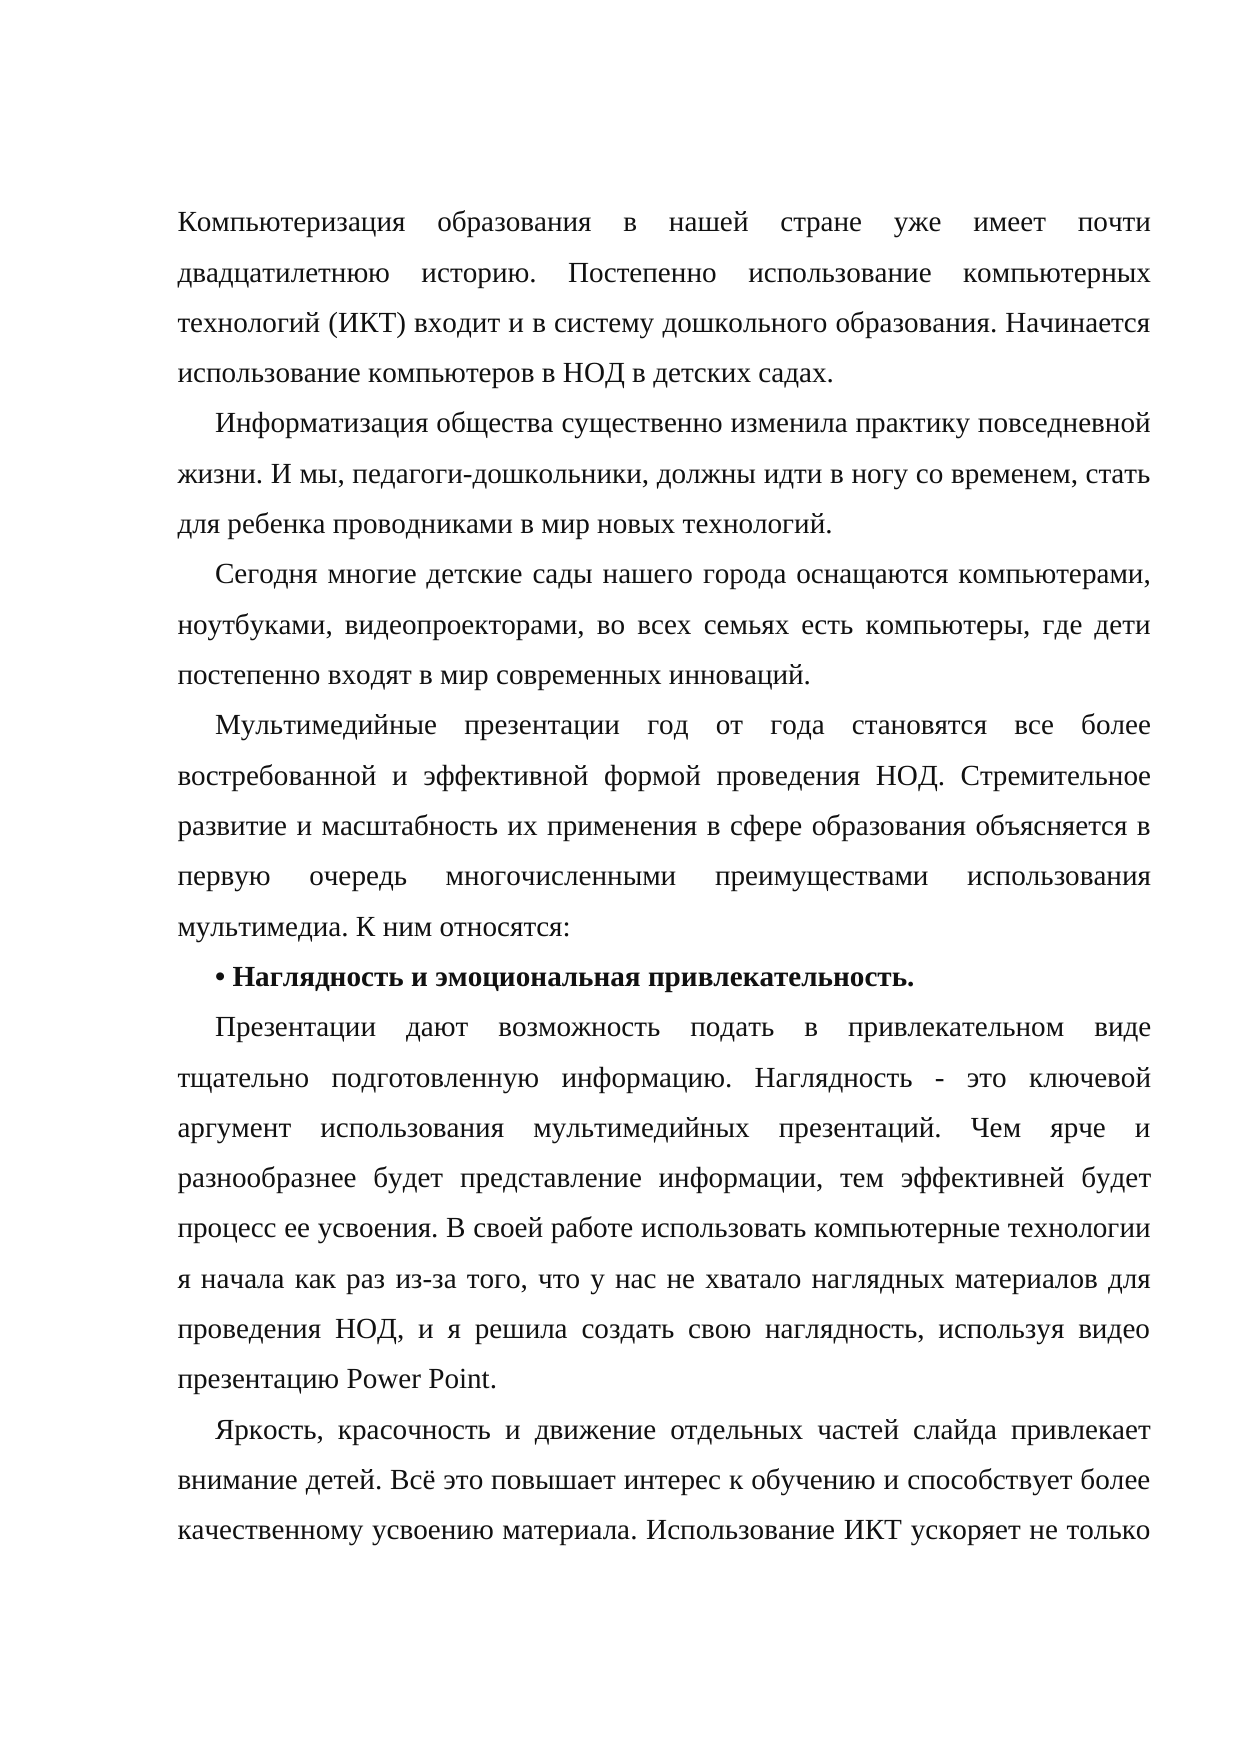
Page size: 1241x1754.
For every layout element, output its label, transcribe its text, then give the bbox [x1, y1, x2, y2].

text Мультимедийные презентации год от года становятся все более востребованной и эффективной формой проведения НОД. Стремительное развитие и масштабность их применения в сфере образования объясняется в первую очередь многочисленными преимуществами использования мультимедиа. К ним относятся: [177, 707, 1152, 942]
text Презентации дают возможность подать в привлекательном виде тщательно подготовленную информацию. Наглядность - это ключевой аргумент использования мультимедийных презентаций. Чем ярче и разнообразнее будет представление информации, тем эффективней будет процесс ее усвоения. В своей работе использовать компьютерные технологии я начала как раз из-за того, что у нас не хватало наглядных материалов для проведения НОД, и я решила создать свою наглядность, используя видео презентацию Power Point. [177, 1009, 1152, 1395]
text Сегодня многие детские сады нашего города оснащаются компьютерами, ноутбуками, видеопроекторами, во всех семьях есть компьютеры, где дети постепенно входят в мир современных инноваций. [177, 557, 1152, 691]
text • Наглядность и эмоциональная привлекательность. [177, 959, 1152, 993]
text Компьютеризация образования в нашей стране уже имеет почти двадцатилетнюю историю. Постепенно использование компьютерных технологий (ИКТ) входит и в систему дошкольного образования. Начинается использование компьютеров в НОД в детских садах. [177, 204, 1152, 389]
text Информатизация общества существенно изменила практику повседневной жизни. И мы, педагоги-дошкольники, должны идти в ногу со временем, стать для ребенка проводниками в мир новых технологий. [177, 406, 1152, 540]
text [177, 1412, 1152, 1546]
